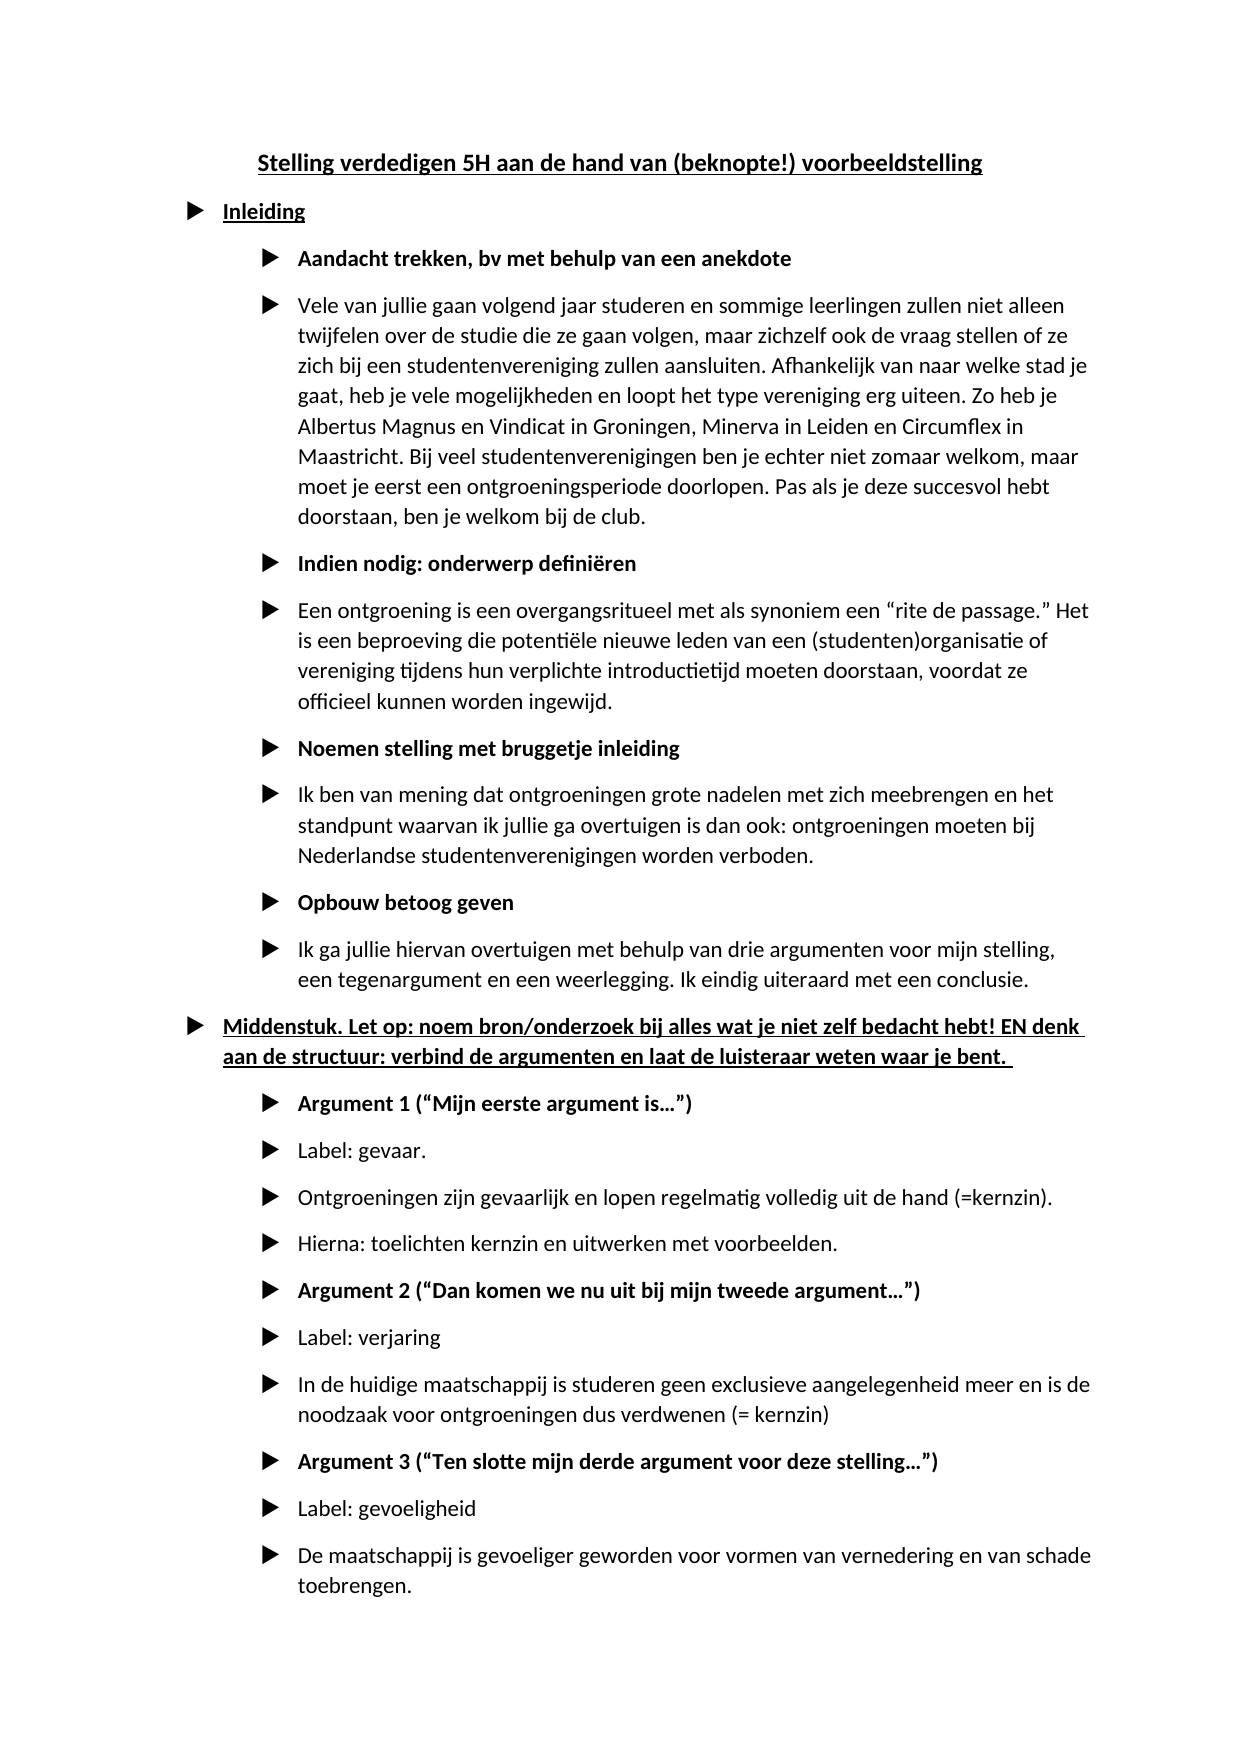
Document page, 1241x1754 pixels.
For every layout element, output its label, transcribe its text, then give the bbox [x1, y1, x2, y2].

list In de huidige maatschappij is studeren geen exclusieve aangelegenheid meer en is de noodzaak voor ontgroeningen dus verdwenen (= kernzin) [260, 1370, 1093, 1428]
text Stelling verdedigen 5H aan de hand van (beknopte!) voorbeeldstelling [148, 148, 1093, 178]
list Label: gevoeligheid [260, 1494, 1093, 1522]
list Een ontgroening is een overgangsritueel met als synoniem een “rite de passage.” Het is een beproeving die potentiële nieuwe leden van een (studenten)organisatie of vereniging tijdens hun verplichte introductietijd moeten doorstaan, voordat ze officieel kunnen worden ingewijd. [260, 596, 1093, 715]
list Label: gevaar. [260, 1136, 1093, 1164]
list Indien nodig: onderwerp definiëren [260, 549, 1093, 577]
list De maatschappij is gevoeliger geworden voor vormen van vernedering en van schade toebrengen. [260, 1541, 1093, 1599]
list Label: verjaring [260, 1323, 1093, 1351]
list Argument 3 (“Ten slotte mijn derde argument voor deze stelling…”) [260, 1447, 1093, 1475]
list Argument 1 (“Mijn eerste argument is…”) [260, 1089, 1093, 1117]
list Middenstuk. Let op: noem bron/onderzoek bij alles wat je niet zelf bedacht hebt! EN denk aan de structuur: verbind de argumenten en laat de luisteraar weten waar je bent. [185, 1012, 1093, 1070]
list Aandacht trekken, bv met behulp van een anekdote [260, 244, 1093, 272]
list Ik ga jullie hiervan overtuigen met behulp van drie argumenten voor mijn stelling, een tegenargument en een weerlegging. Ik eindig uiteraard met een conclusie. [260, 935, 1093, 993]
list Argument 2 (“Dan komen we nu uit bij mijn tweede argument…”) [260, 1276, 1093, 1304]
list Noemen stelling met bruggetje inleiding [260, 734, 1093, 762]
list Ik ben van mening dat ontgroeningen grote nadelen met zich meebrengen en het standpunt waarvan ik jullie ga overtuigen is dan ook: ontgroeningen moeten bij Nederlandse studentenverenigingen worden verboden. [260, 781, 1093, 869]
list Hierna: toelichten kernzin en uitwerken met voorbeelden. [260, 1229, 1093, 1257]
list Inleiding [185, 197, 1093, 225]
list Vele van jullie gaan volgend jaar studeren en sommige leerlingen zullen niet alleen twijfelen over de studie die ze gaan volgen, maar zichzelf ook de vraag stellen of ze zich bij een studentenvereniging zullen aansluiten. Afhankelijk van naar welke stad je gaat, heb je vele mogelijkheden en loopt het type vereniging erg uiteen. Zo heb je Albertus Magnus en Vindicat in Groningen, Minerva in Leiden en Circumflex in Maastricht. Bij veel studentenverenigingen ben je echter niet zomaar welkom, maar moet je eerst een ontgroeningsperiode doorlopen. Pas als je deze succesvol hebt doorstaan, ben je welkom bij de club. [260, 291, 1093, 530]
list Ontgroeningen zijn gevaarlijk en lopen regelmatig volledig uit de hand (=kernzin). [260, 1183, 1093, 1211]
list Opbouw betoog geven [260, 888, 1093, 916]
